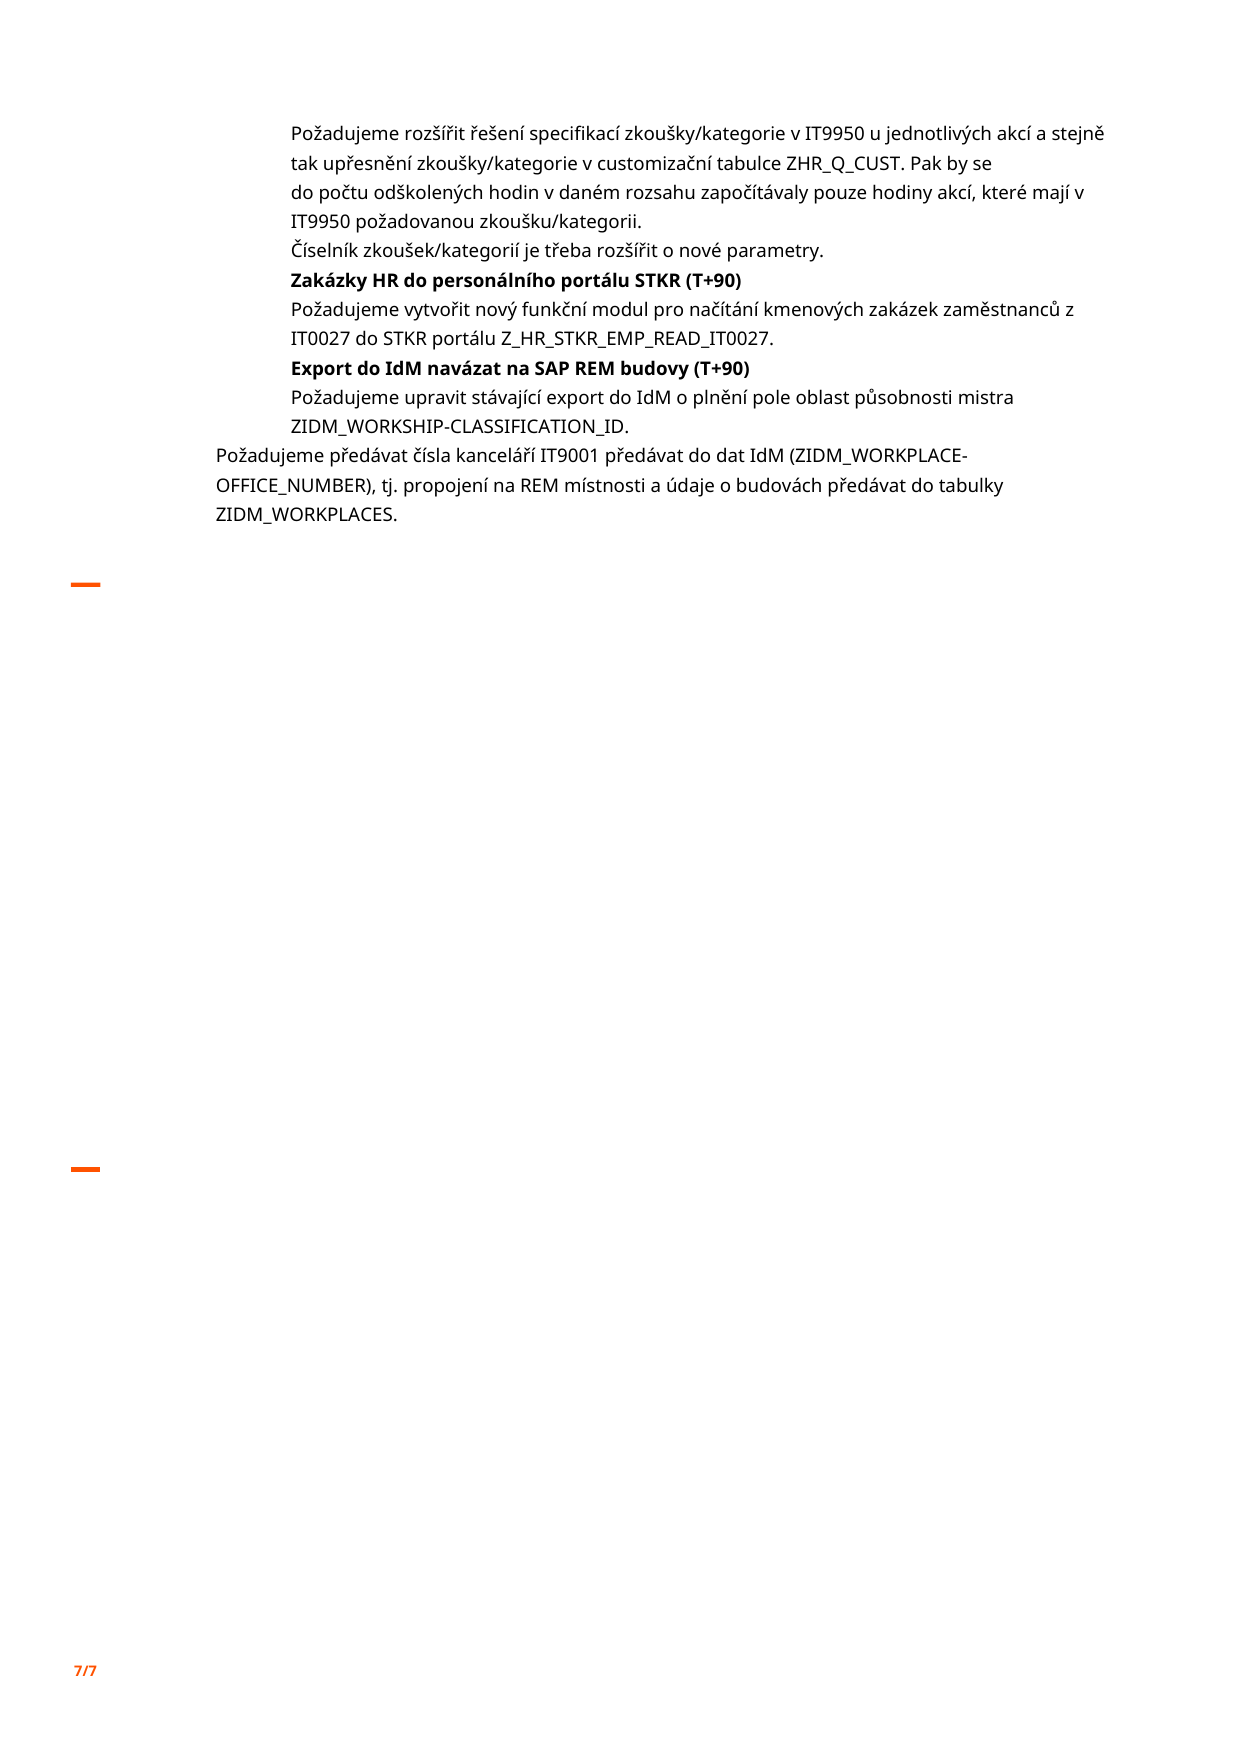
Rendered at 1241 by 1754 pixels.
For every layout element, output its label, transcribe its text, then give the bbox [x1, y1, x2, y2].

list Export do IdM navázat na SAP REM budovy (T+90) [291, 355, 1122, 380]
list Požadujeme předávat čísla kanceláří IT9001 předávat do dat IdM (ZIDM_WORKPLACE-OFFICE_NUMBER), tj. propojení na REM místnosti a údaje o budovách předávat do tabulky ZIDM_WORKPLACES. [216, 443, 1122, 527]
list Požadujeme vytvořit nový funkční modul pro načítání kmenových zakázek zaměstnanců z IT0027 do STKR portálu Z_HR_STKR_EMP_READ_IT0027. [291, 296, 1122, 351]
list do počtu odškolených hodin v daném rozsahu započítávaly pouze hodiny akcí, které mají v IT9950 požadovanou zkoušku/kategorii. [291, 179, 1122, 234]
list Požadujeme upravit stávající export do IdM o plnění pole oblast působnosti mistra ZIDM_WORKSHIP-CLASSIFICATION_ID. [291, 384, 1122, 439]
list Požadujeme rozšířit řešení specifikací zkoušky/kategorie v IT9950 u jednotlivých akcí a stejně tak upřesnění zkoušky/kategorie v customizační tabulce ZHR_Q_CUST. Pak by se [291, 121, 1122, 175]
list Číselník zkoušek/kategorií je třeba rozšířit o nové parametry. [291, 238, 1122, 263]
list Zakázky HR do personálního portálu STKR (T+90) [291, 267, 1122, 292]
